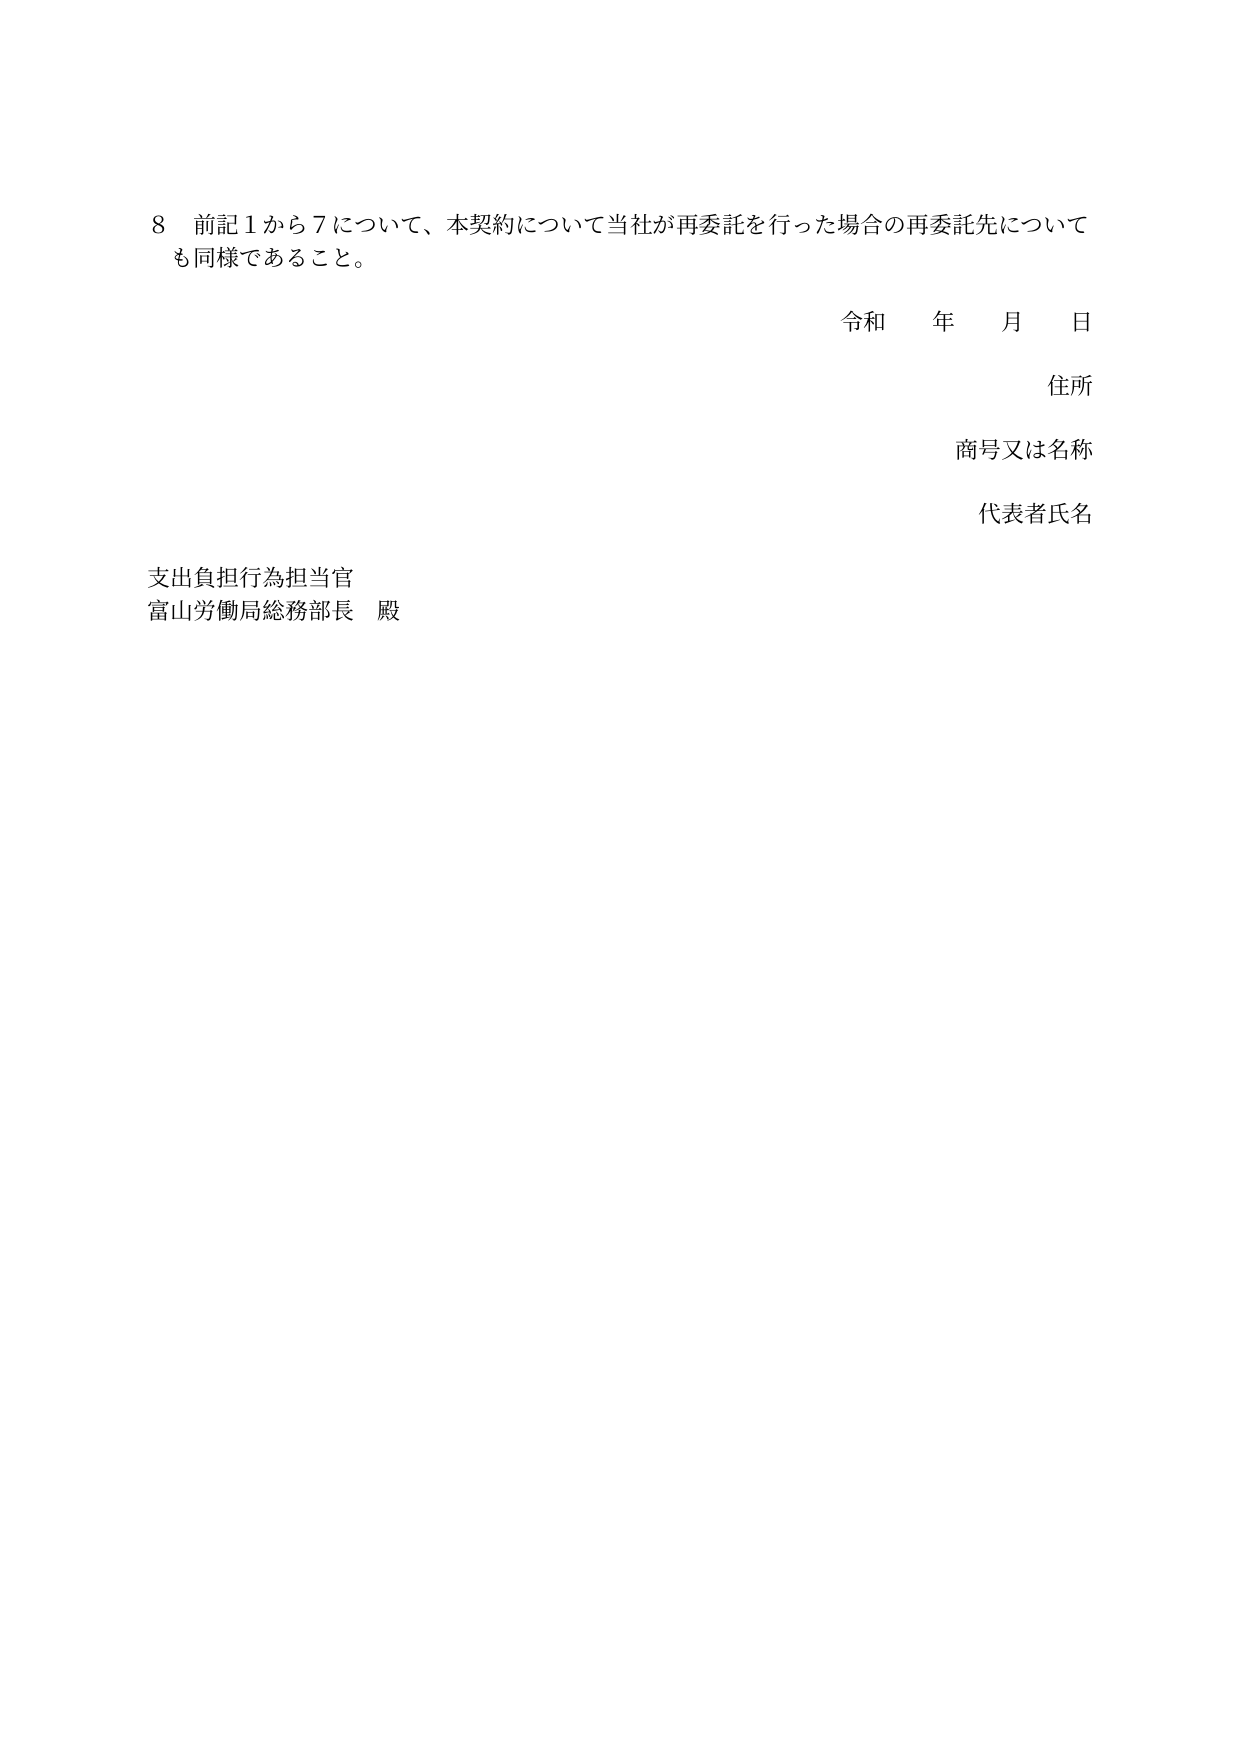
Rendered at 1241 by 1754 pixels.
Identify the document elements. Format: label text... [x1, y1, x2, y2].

text 住所 [148, 368, 1092, 401]
text 令和 年 月 日 [148, 304, 1092, 337]
text 代表者氏名 [148, 496, 1092, 529]
text 支出負担行為担当官 [148, 561, 1092, 593]
text 富山労働局総務部長 殿 [148, 593, 1092, 626]
text ８ 前記１から７について、本契約について当社が再委託を行った場合の再委託先についても同様であること。 [148, 207, 1092, 273]
text 商号又は名称 [148, 432, 1092, 465]
